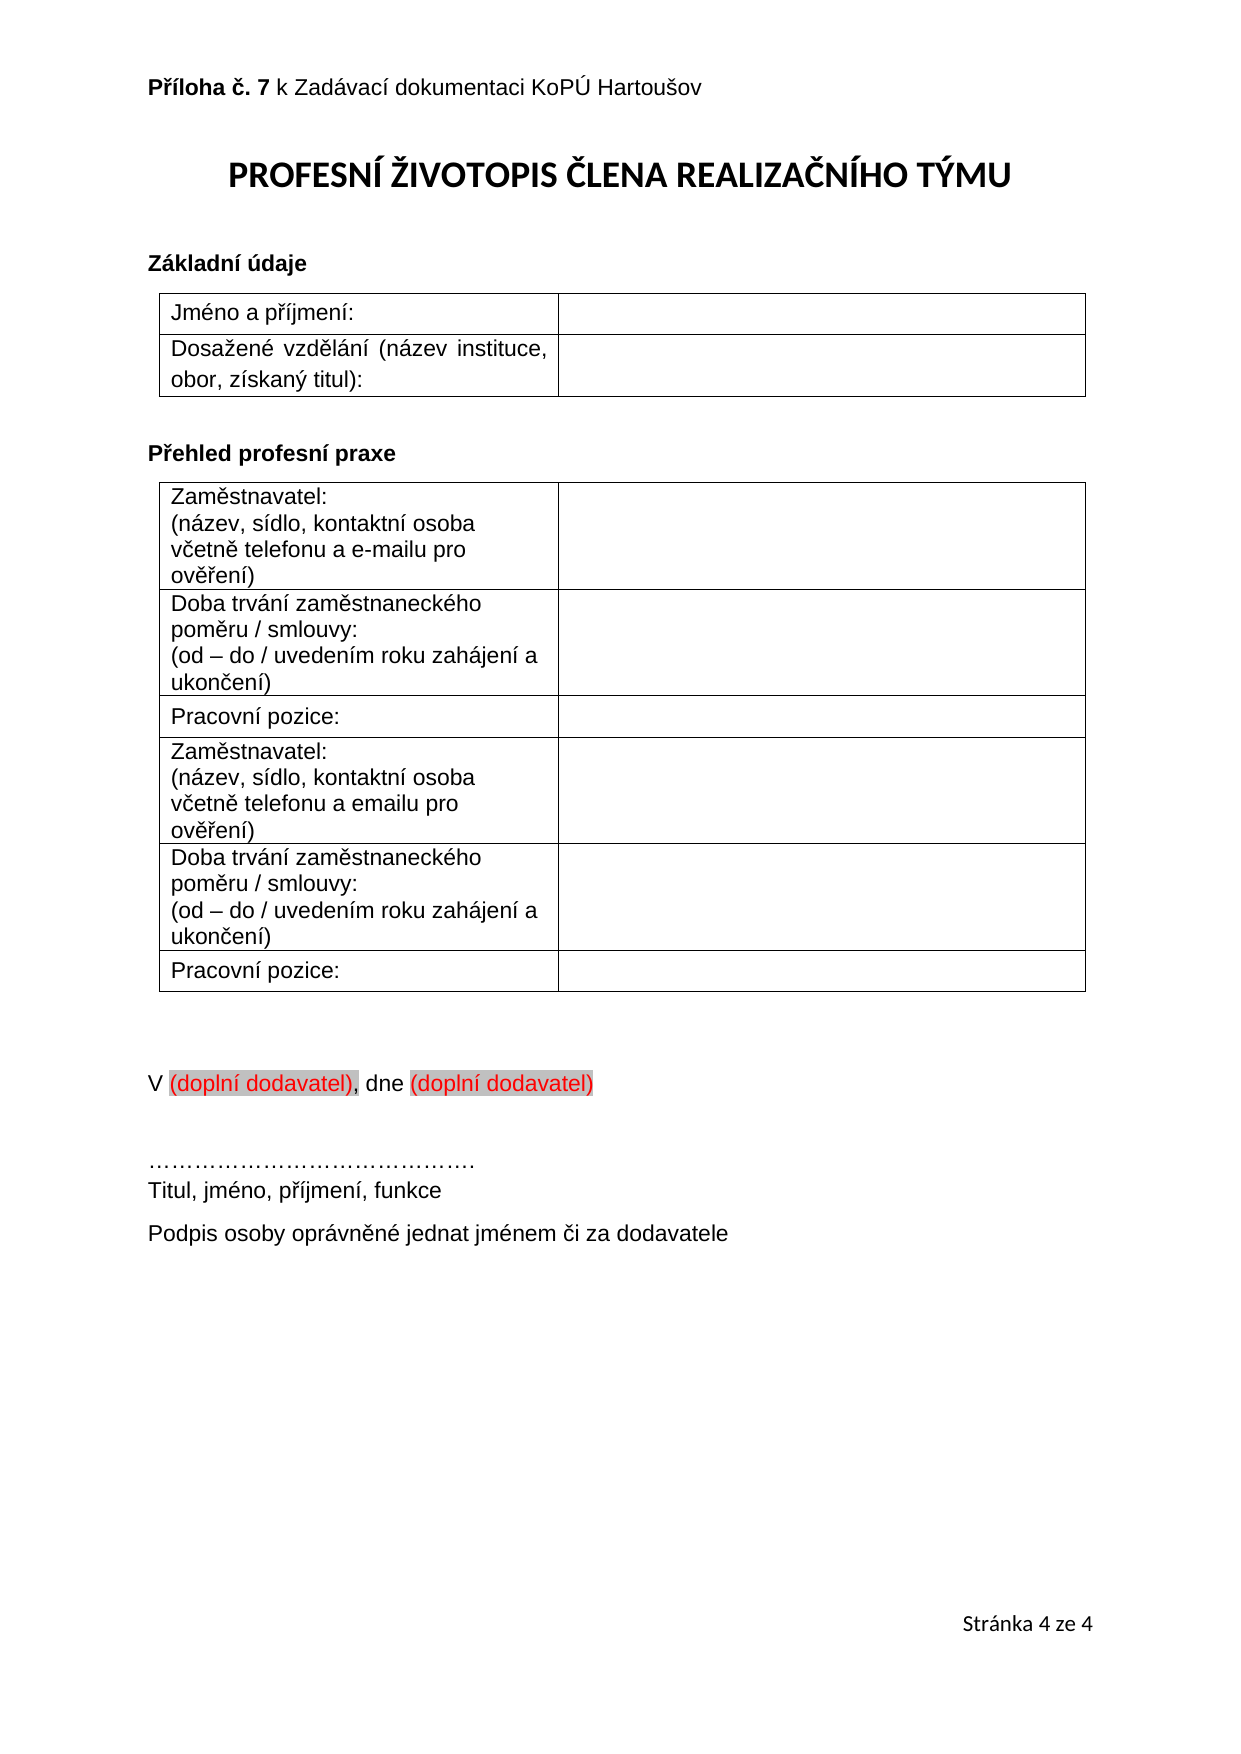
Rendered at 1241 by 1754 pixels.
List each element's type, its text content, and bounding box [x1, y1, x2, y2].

table_cell [559, 335, 1085, 396]
text PROFESNÍ ŽIVOTOPIS ČLENA REALIZAČNÍHO TÝMU [148, 151, 1093, 197]
table_cell [559, 951, 1085, 991]
table_cell Pracovní pozice: [160, 951, 558, 991]
table_cell Zaměstnavatel: (název, sídlo, kontaktní osoba včetně telefonu a emailu pro ověření) [160, 738, 558, 843]
text ……………………………………. Titul, jméno, příjmení, funkce [148, 1147, 1093, 1204]
table_cell Doba trvání zaměstnaneckého poměru / smlouvy: (od – do / uvedením roku zahájení a ukončení) [160, 590, 558, 695]
table_header [559, 294, 1085, 334]
table_cell Dosažené vzdělání (název instituce, obor, získaný titul): [160, 335, 558, 396]
table_header Zaměstnavatel: (název, sídlo, kontaktní osoba včetně telefonu a e-mailu pro ověření) [160, 483, 558, 589]
table_cell [559, 590, 1085, 695]
table_header Jméno a příjmení: [160, 294, 558, 334]
text Základní údaje [148, 250, 1093, 277]
text Přehled profesní praxe [148, 439, 1093, 466]
table_cell [559, 696, 1085, 737]
table_header [559, 483, 1085, 589]
text V (doplní dodavatel), dne (doplní dodavatel) [148, 1069, 1093, 1096]
text Podpis osoby oprávněné jednat jménem či za dodavatele [148, 1220, 1093, 1247]
table_cell [559, 738, 1085, 843]
table_cell Doba trvání zaměstnaneckého poměru / smlouvy: (od – do / uvedením roku zahájení a ukončení) [160, 844, 558, 949]
table_cell [559, 844, 1085, 949]
table_cell Pracovní pozice: [160, 696, 558, 737]
